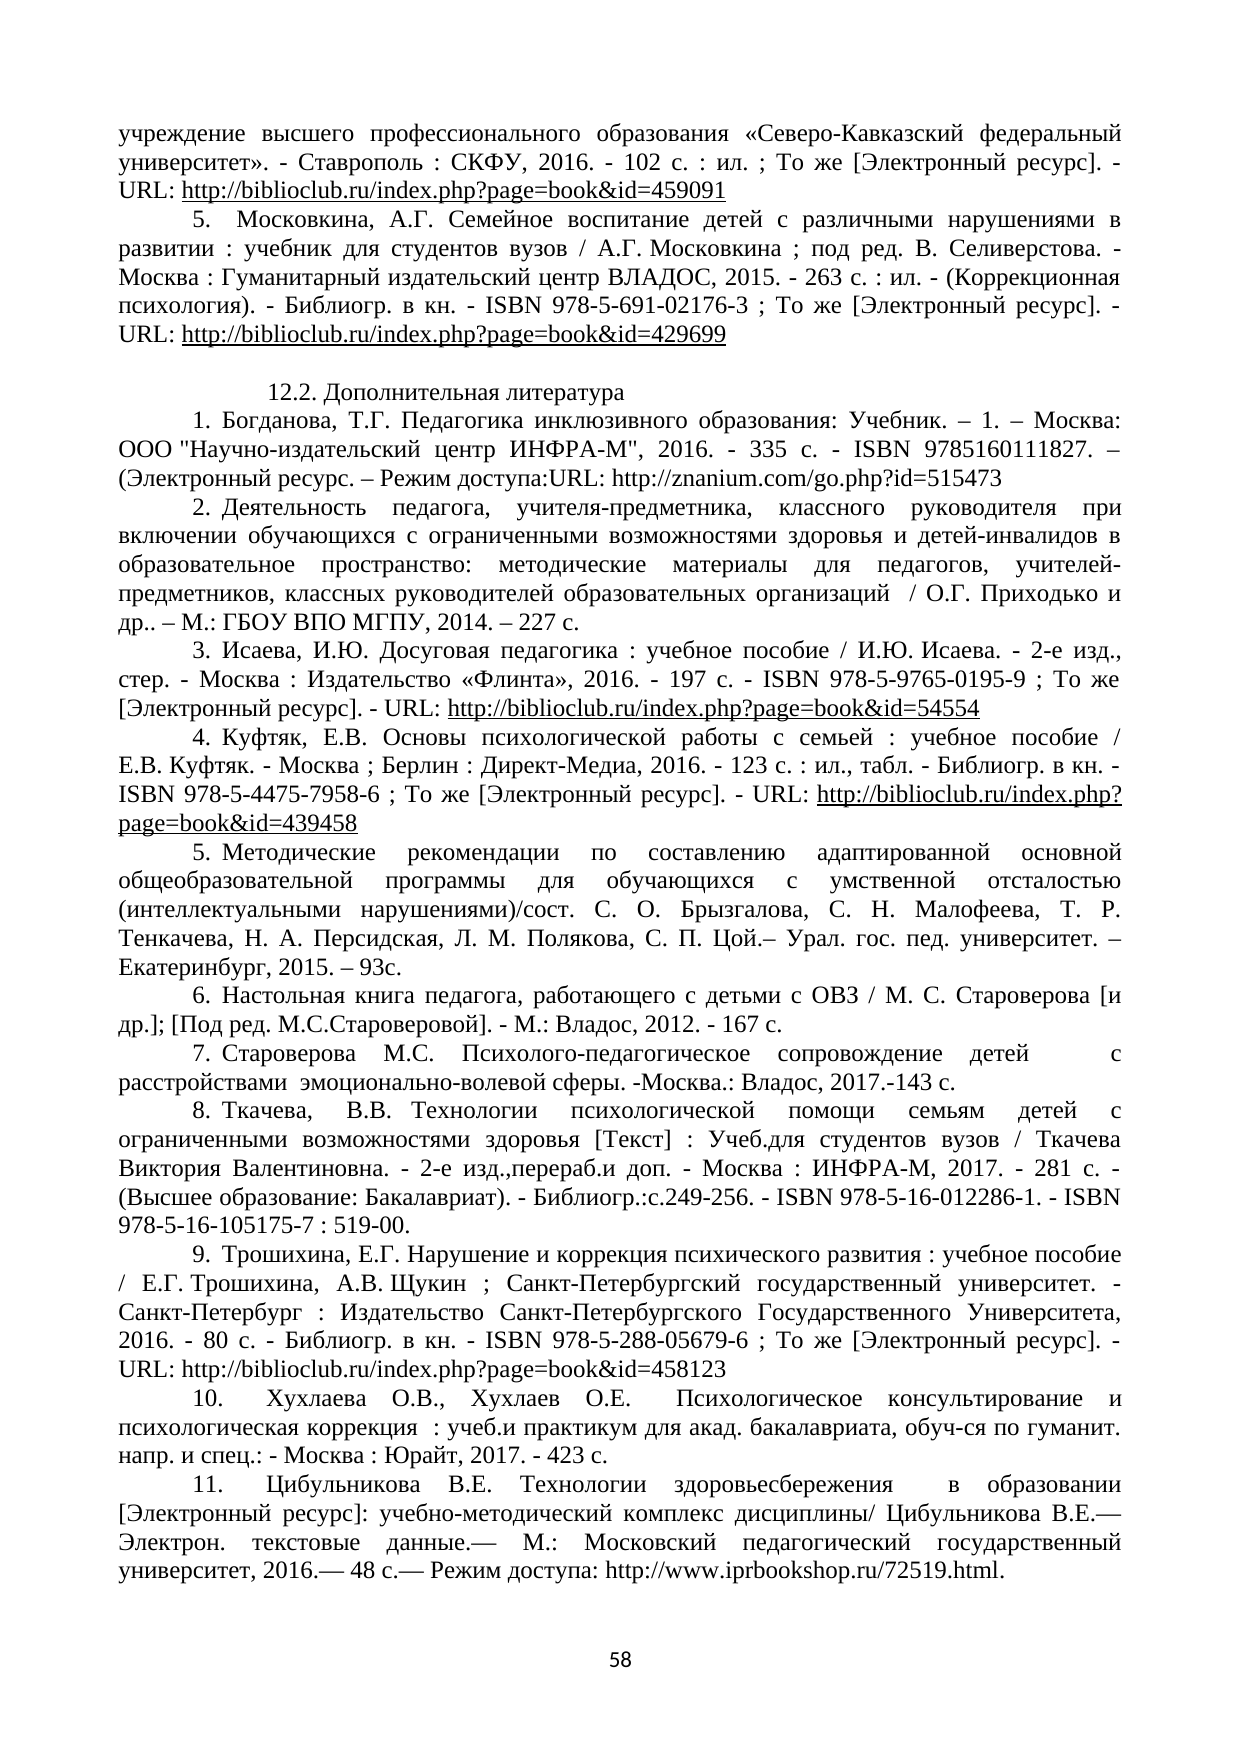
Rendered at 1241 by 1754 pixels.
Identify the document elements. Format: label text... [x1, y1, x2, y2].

list Деятельность педагога, учителя-предметника, классного руководителя при включении обучающихся с ограниченными возможностями здоровья и детей-инвалидов в образовательное пространство: методические материалы для педагогов, учителей-предметников, классных руководителей образовательных организаций / О.Г. Приходько и др.. – М.: ГБОУ ВПО МГПУ, 2014. – 227 с. [118, 492, 1122, 636]
list Староверова М.С. Психолого-педагогическое сопровождение детей с расстройствами эмоционально-волевой сферы. -Москва.: Владос, 2017.-143 с. [118, 1038, 1122, 1096]
list Ткачева, В.В. Технологии психологической помощи семьям детей с ограниченными возможностями здоровья [Текст] : Учеб.для студентов вузов / Ткачева Виктория Валентиновна. - 2-е изд.,перераб.и доп. - Москва : ИНФРА-М, 2017. - 281 с. - (Высшее образование: Бакалавриат). - Библиогр.:с.249-256. - ISBN 978-5-16-012286-1. - ISBN 978-5-16-105175-7 : 519-00. [118, 1096, 1122, 1239]
list Куфтяк, Е.В. Основы психологической работы с семьей : учебное пособие / Е.В. Куфтяк. - Москва ; Берлин : Директ-Медиа, 2016. - 123 с. : ил., табл. - Библиогр. в кн. - ISBN 978-5-4475-7958-6 ; То же [Электронный ресурс]. - URL: http://biblioclub.ru/index.php?page=book&id=439458 [118, 722, 1122, 837]
text 12.2. Дополнительная литература [267, 377, 1122, 406]
list Методические рекомендации по составлению адаптированной основной общеобразовательной программы для обучающихся с умственной отсталостью (интеллектуальными нарушениями)/сост. С. О. Брызгалова, С. Н. Малофеева, Т. Р. Тенкачева, Н. А. Персидская, Л. М. Полякова, С. П. Цой.– Урал. гос. пед. университет. – Екатеринбург, 2015. – 93с. [118, 837, 1122, 981]
list Московкина, А.Г. Семейное воспитание детей с различными нарушениями в развитии : учебник для студентов вузов / А.Г. Московкина ; под ред. В. Селиверстова. - Москва : Гуманитарный издательский центр ВЛАДОС, 2015. - 263 с. : ил. - (Коррекционная психология). - Библиогр. в кн. - ISBN 978-5-691-02176-3 ; То же [Электронный ресурс]. - URL: http://biblioclub.ru/index.php?page=book&id=429699 [118, 204, 1122, 348]
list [118, 118, 1122, 204]
list Богданова, Т.Г. Педагогика инклюзивного образования: Учебник. – 1. – Москва: ООО "Научно-издательский центр ИНФРА-М", 2016. - 335 с. - ISBN 9785160111827. – (Электронный ресурс. – Режим доступа:URL: http://znanium.com/go.php?id=515473 [118, 406, 1122, 492]
list Трошихина, Е.Г. Нарушение и коррекция психического развития : учебное пособие / Е.Г. Трошихина, А.В. Щукин ; Санкт-Петербургский государственный университет. - Санкт-Петербург : Издательство Санкт-Петербургского Государственного Университета, 2016. - 80 с. - Библиогр. в кн. - ISBN 978-5-288-05679-6 ; То же [Электронный ресурс]. - URL: http://biblioclub.ru/index.php?page=book&id=458123 [118, 1239, 1122, 1383]
list Исаева, И.Ю. Досуговая педагогика : учебное пособие / И.Ю. Исаева. - 2-е изд., стер. - Москва : Издательство «Флинта», 2016. - 197 с. - ISBN 978-5-9765-0195-9 ; То же [Электронный ресурс]. - URL: http://biblioclub.ru/index.php?page=book&id=54554 [118, 636, 1122, 722]
list Хухлаева О.В., Хухлаев О.Е. Психологическое консультирование и психологическая коррекция : учеб.и практикум для акад. бакалавриата, обуч-ся по гуманит. напр. и спец.: - Москва : Юрайт, 2017. - 423 с. [118, 1383, 1122, 1469]
list Цибульникова В.Е. Технологии здоровьесбережения в образовании [Электронный ресурс]: учебно-методический комплекс дисциплины/ Цибульникова В.Е.— Электрон. текстовые данные.— М.: Московский педагогический государственный университет, 2016.— 48 c.— Режим доступа: http://www.iprbookshop.ru/72519.html. [118, 1469, 1122, 1584]
list Настольная книга педагога, работающего с детьми с ОВЗ / М. С. Староверова [и др.]; [Под ред. М.С.Староверовой]. - М.: Владос, 2012. - 167 с. [118, 981, 1122, 1038]
